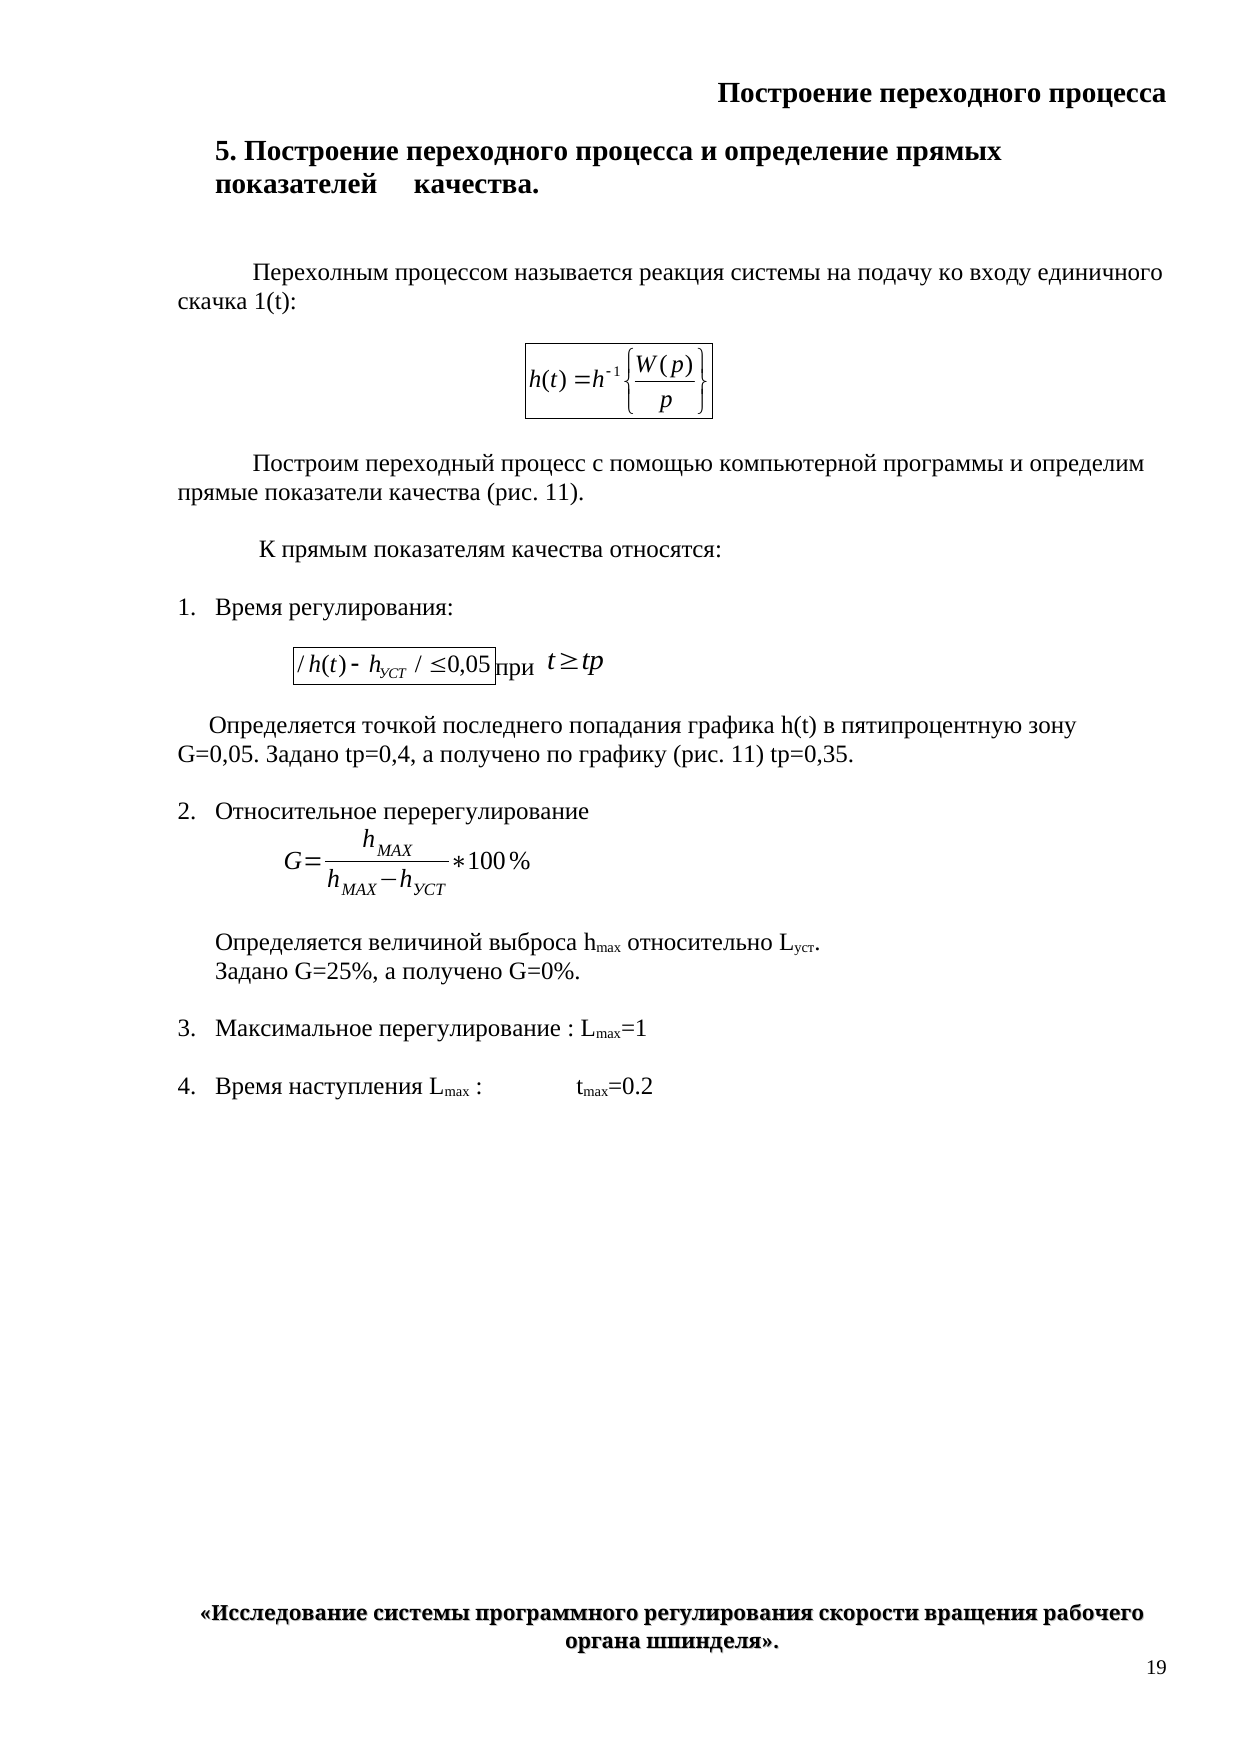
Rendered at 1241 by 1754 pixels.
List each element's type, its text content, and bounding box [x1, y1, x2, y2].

list Относительное перерегулирование [177, 796, 1167, 825]
list Максимальное перегулирование : Lmax=1 [177, 1013, 1167, 1042]
list Время наступления Lmax : tmax=0.2 [177, 1071, 1167, 1099]
text Перехолным процессом называется реакция системы на подачу ко входу единичного скачка 1(t): [177, 257, 1167, 315]
text Определяется точкой последнего попадания графика h(t) в пятипроцентную зону G=0,05. Задано tp=0,4, а получено по графику (рис. 11) tp=0,35. [177, 710, 1167, 767]
text Задано G=25%, а получено G=0%. [215, 956, 1167, 984]
list Время регулирования: [177, 592, 1167, 620]
text Определяется величиной выброса hmax относительно Lуст. [215, 927, 1167, 956]
text Построим переходный процесс с помощью компьютерной программы и определим прямые показатели качества (рис. 11). [177, 448, 1167, 505]
text при [177, 644, 1167, 681]
subtitle 5. Построение переходного процесса и определение прямых показателей качества. [215, 133, 1167, 200]
text К прямым показателям качества относятся: [177, 534, 1167, 563]
